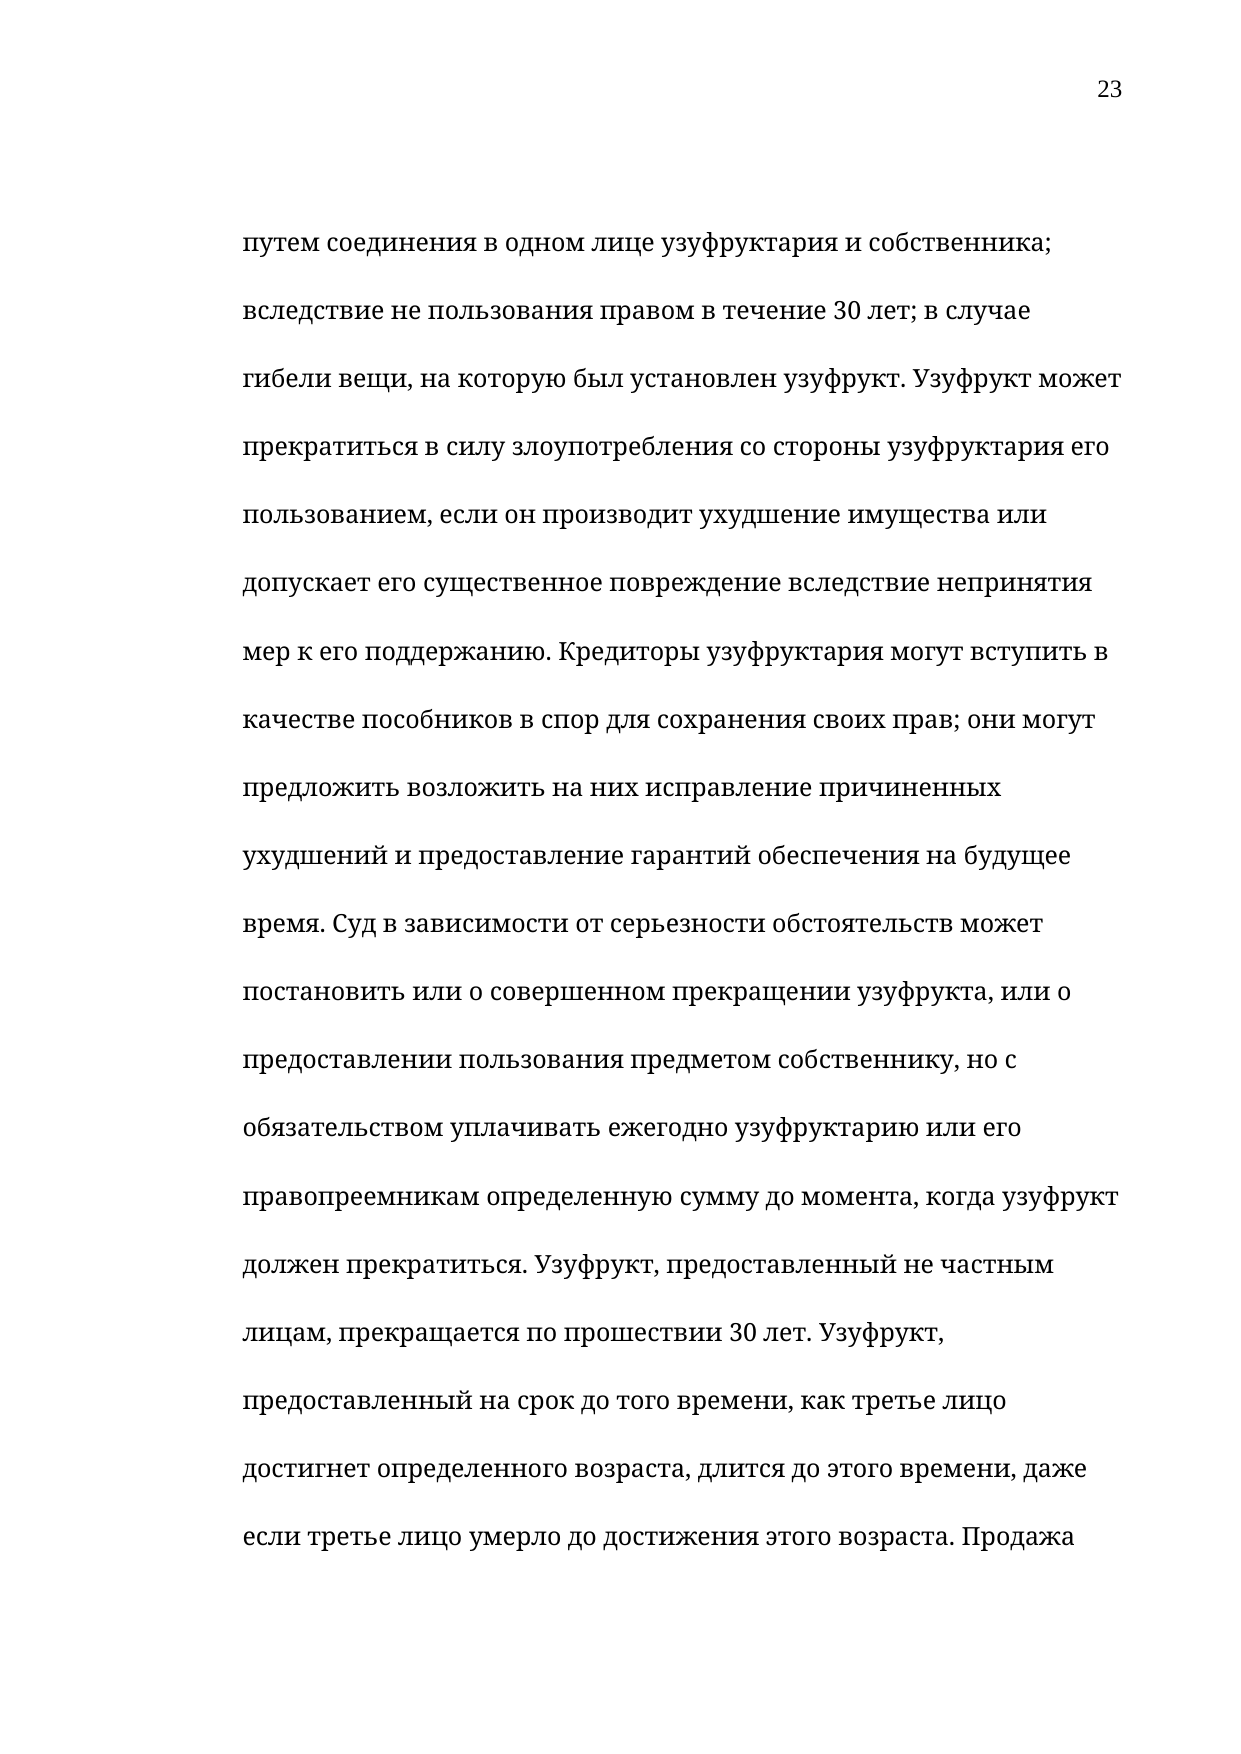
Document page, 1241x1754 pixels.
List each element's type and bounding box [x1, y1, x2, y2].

text [242, 224, 1122, 1553]
